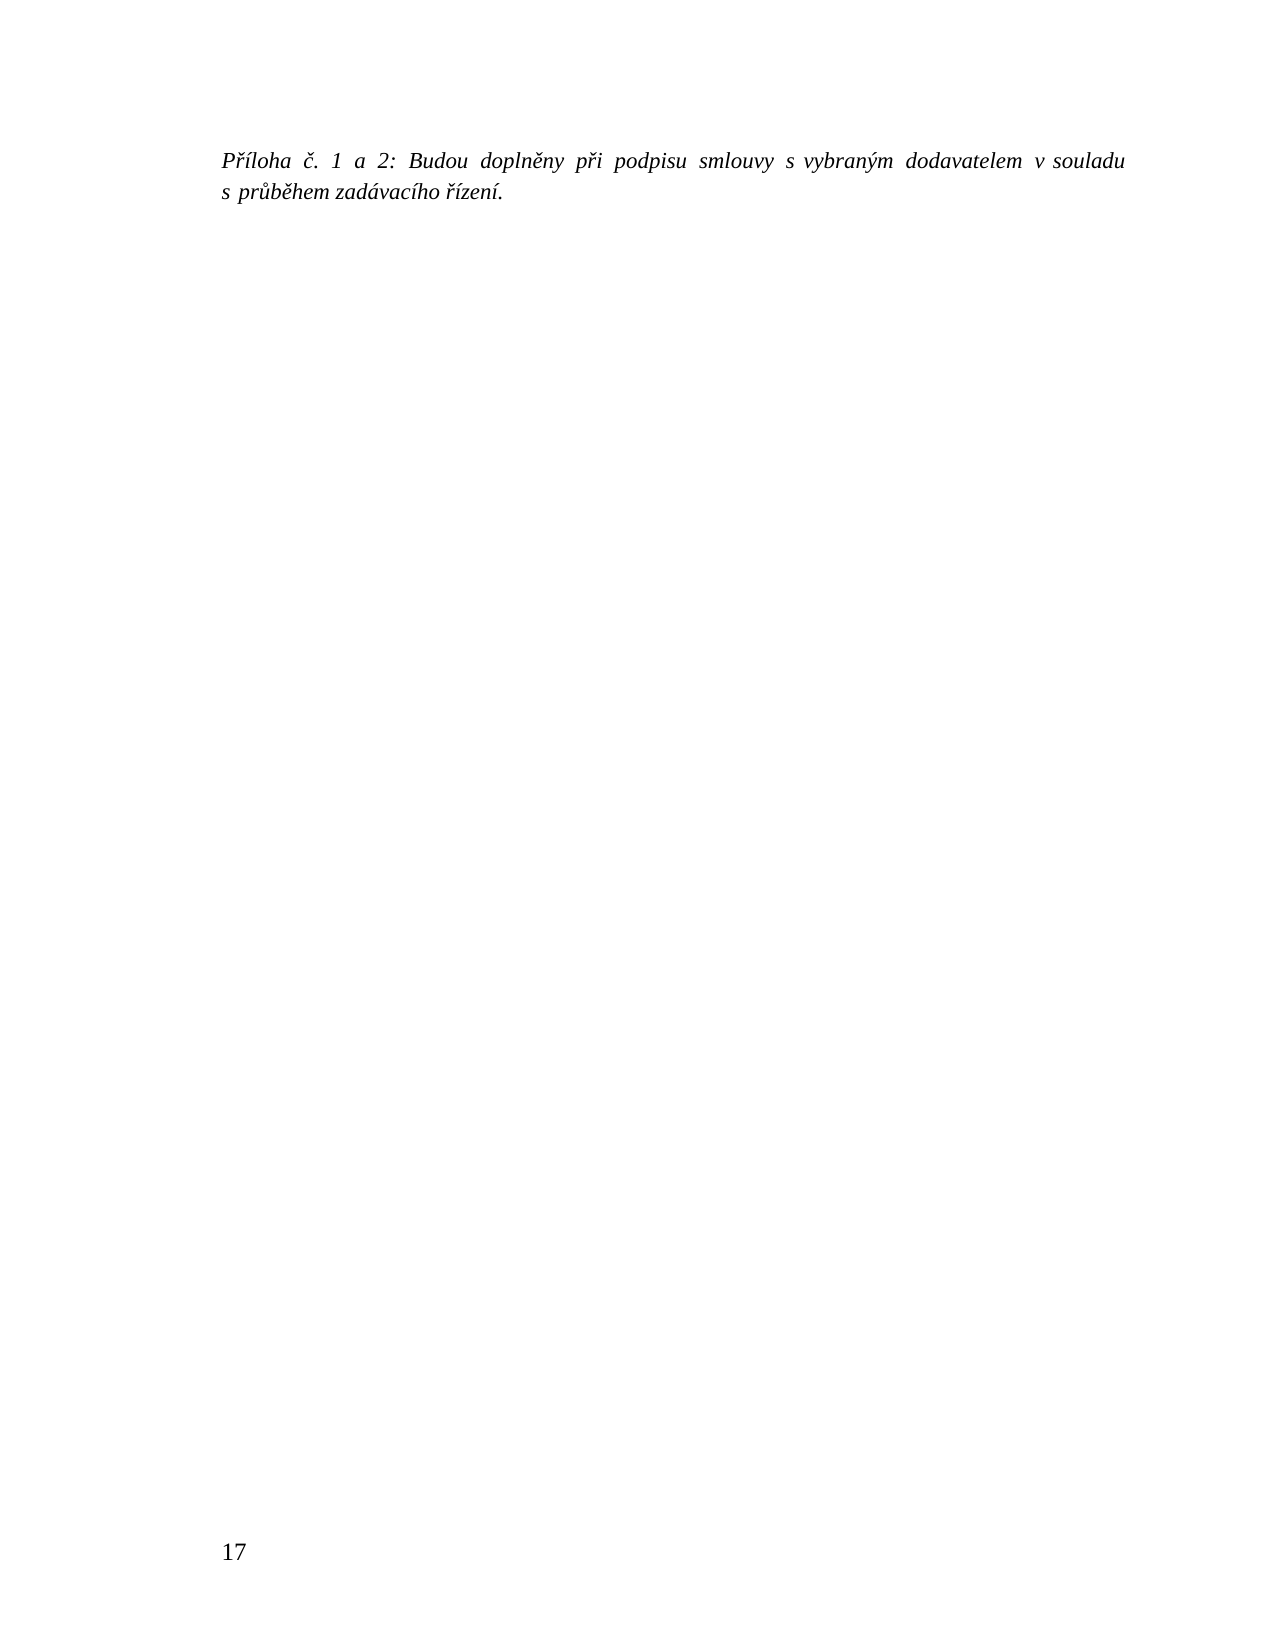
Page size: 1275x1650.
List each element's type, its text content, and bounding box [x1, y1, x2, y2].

text Příloha č. 1 a 2: Budou doplněny při podpisu smlouvy s vybraným dodavatelem v souladu s průběhem zadávacího řízení. [221, 148, 1127, 204]
